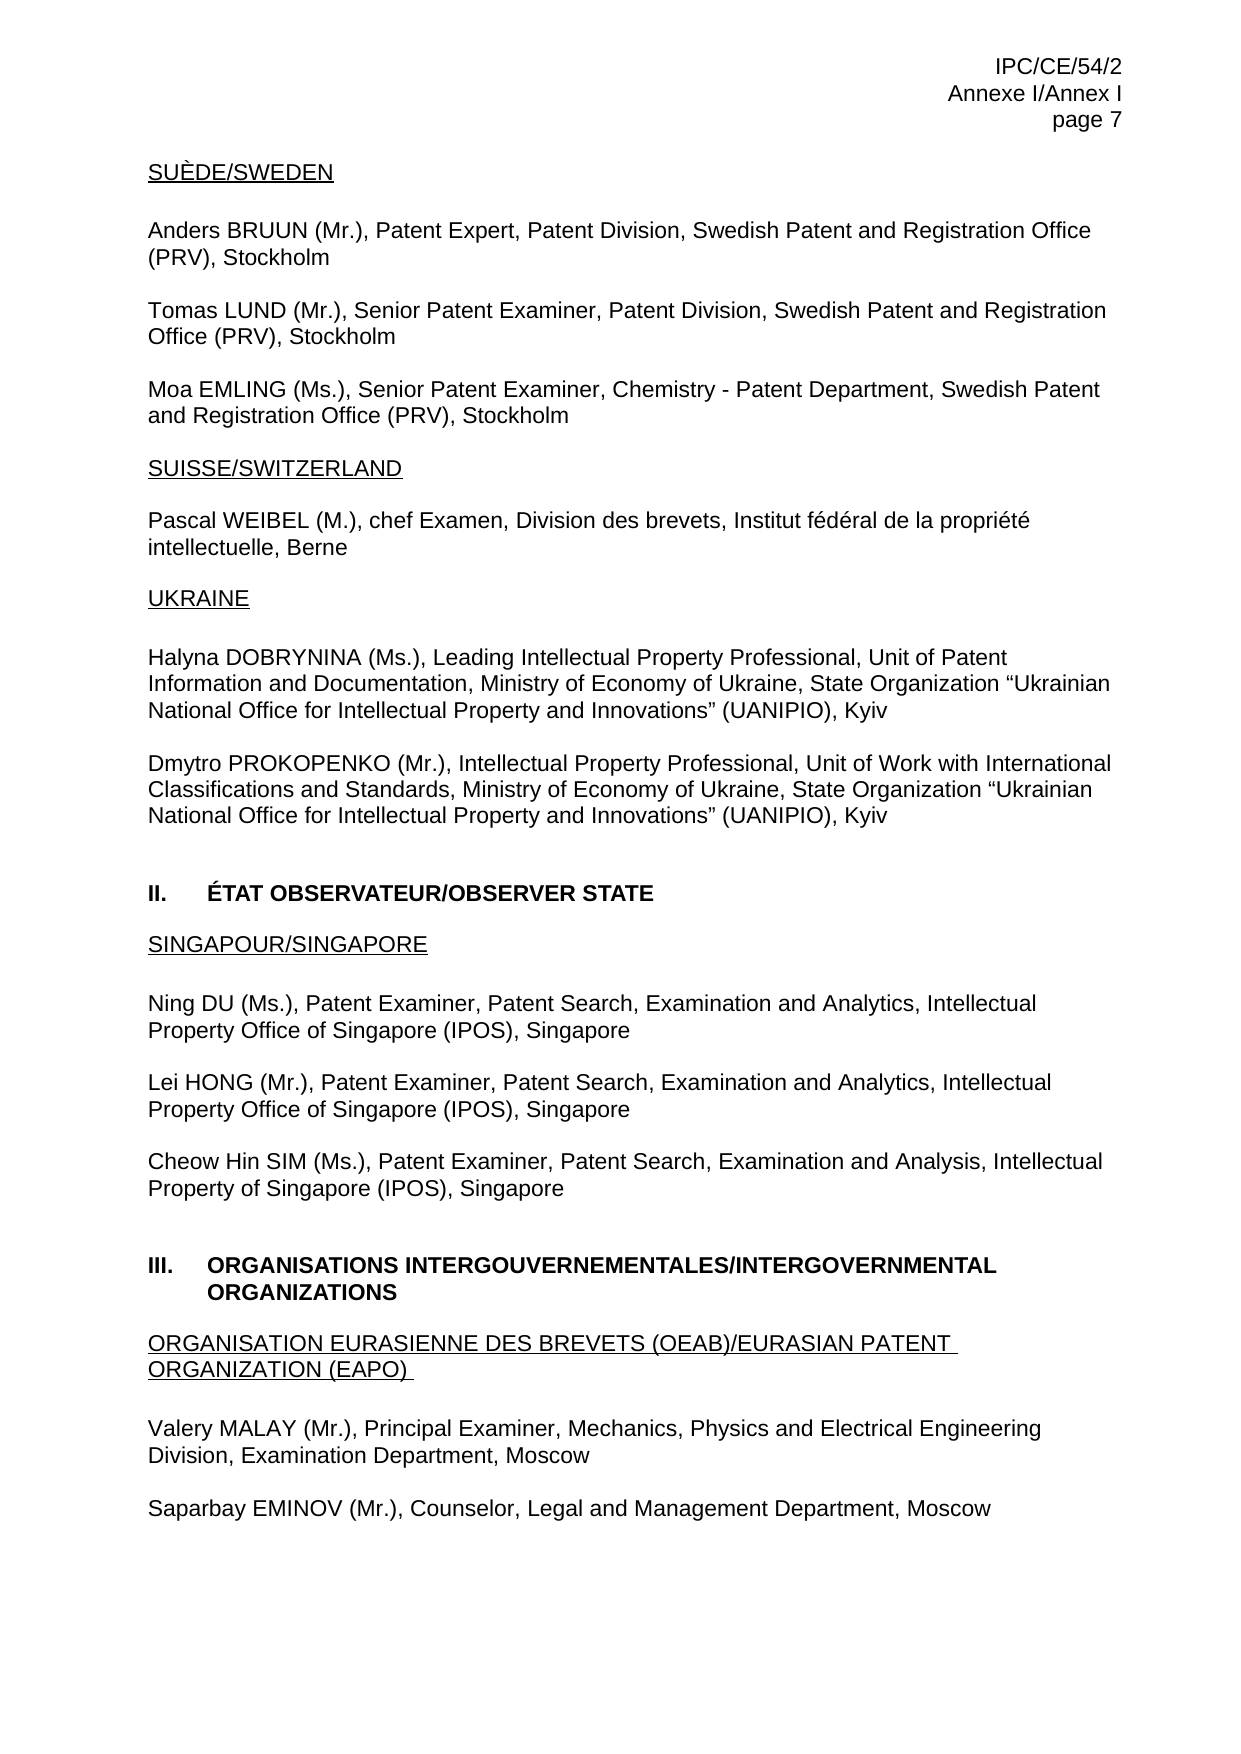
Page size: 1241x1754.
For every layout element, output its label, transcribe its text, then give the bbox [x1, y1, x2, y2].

text Halyna DOBRYNINA (Ms.), Leading Intellectual Property Professional, Unit of Patent Information and Documentation, Ministry of Economy of Ukraine, State Organization “Ukrainian National Office for Intellectual Property and Innovations” (UANIPIO), Kyiv [148, 644, 1122, 723]
text Ning DU (Ms.), Patent Examiner, Patent Search, Examination and Analytics, Intellectual Property Office of Singapore (IPOS), Singapore [148, 990, 1122, 1043]
text Moa EMLING (Ms.), Senior Patent Examiner, Chemistry - Patent Department, Swedish Patent and Registration Office (PRV), Stockholm [148, 376, 1122, 428]
subtitle UKRAINE [148, 585, 1122, 611]
subtitle SUÈDE/SWEDEN [148, 158, 1122, 185]
text Dmytro PROKOPENKO (Mr.), Intellectual Property Professional, Unit of Work with International Classifications and Standards, Ministry of Economy of Ukraine, State Organization “Ukrainian National Office for Intellectual Property and Innovations” (UANIPIO), Kyiv [148, 749, 1122, 828]
text Cheow Hin SIM (Ms.), Patent Examiner, Patent Search, Examination and Analysis, Intellectual Property of Singapore (IPOS), Singapore [148, 1148, 1122, 1201]
text Lei HONG (Mr.), Patent Examiner, Patent Search, Examination and Analytics, Intellectual Property Office of Singapore (IPOS), Singapore [148, 1069, 1122, 1122]
subtitle SINGAPOUR/SINGAPORE [148, 931, 1122, 958]
text Valery MALAY (Mr.), Principal Examiner, Mechanics, Physics and Electrical Engineering Division, Examination Department, Moscow [148, 1415, 1122, 1468]
text SUISSE/SWITZERLAND [148, 455, 1122, 481]
subtitle ORGANISATION EURASIENNE DES BREVETS (OEAB)/EURASIAN PATENT ORGANIZATION (EAPO) [148, 1330, 1122, 1383]
text Tomas LUND (Mr.), Senior Patent Examiner, Patent Division, Swedish Patent and Registration Office (PRV), Stockholm [148, 297, 1122, 349]
subtitle II. ÉTAT OBSERVATEUR/OBSERVER STATE [148, 880, 1122, 906]
text Saparbay EMINOV (Mr.), Counselor, Legal and Management Department, Moscow [148, 1494, 1122, 1521]
subtitle III. ORGANISATIONS INTERGOUVERNEMENTALES/INTERGOVERNMENTAL ORGANIZATIONS [148, 1252, 1122, 1305]
text Anders BRUUN (Mr.), Patent Expert, Patent Division, Swedish Patent and Registration Office (PRV), Stockholm [148, 217, 1122, 270]
text Pascal WEIBEL (M.), chef Examen, Division des brevets, Institut fédéral de la propriété intellectuelle, Berne [148, 507, 1122, 560]
